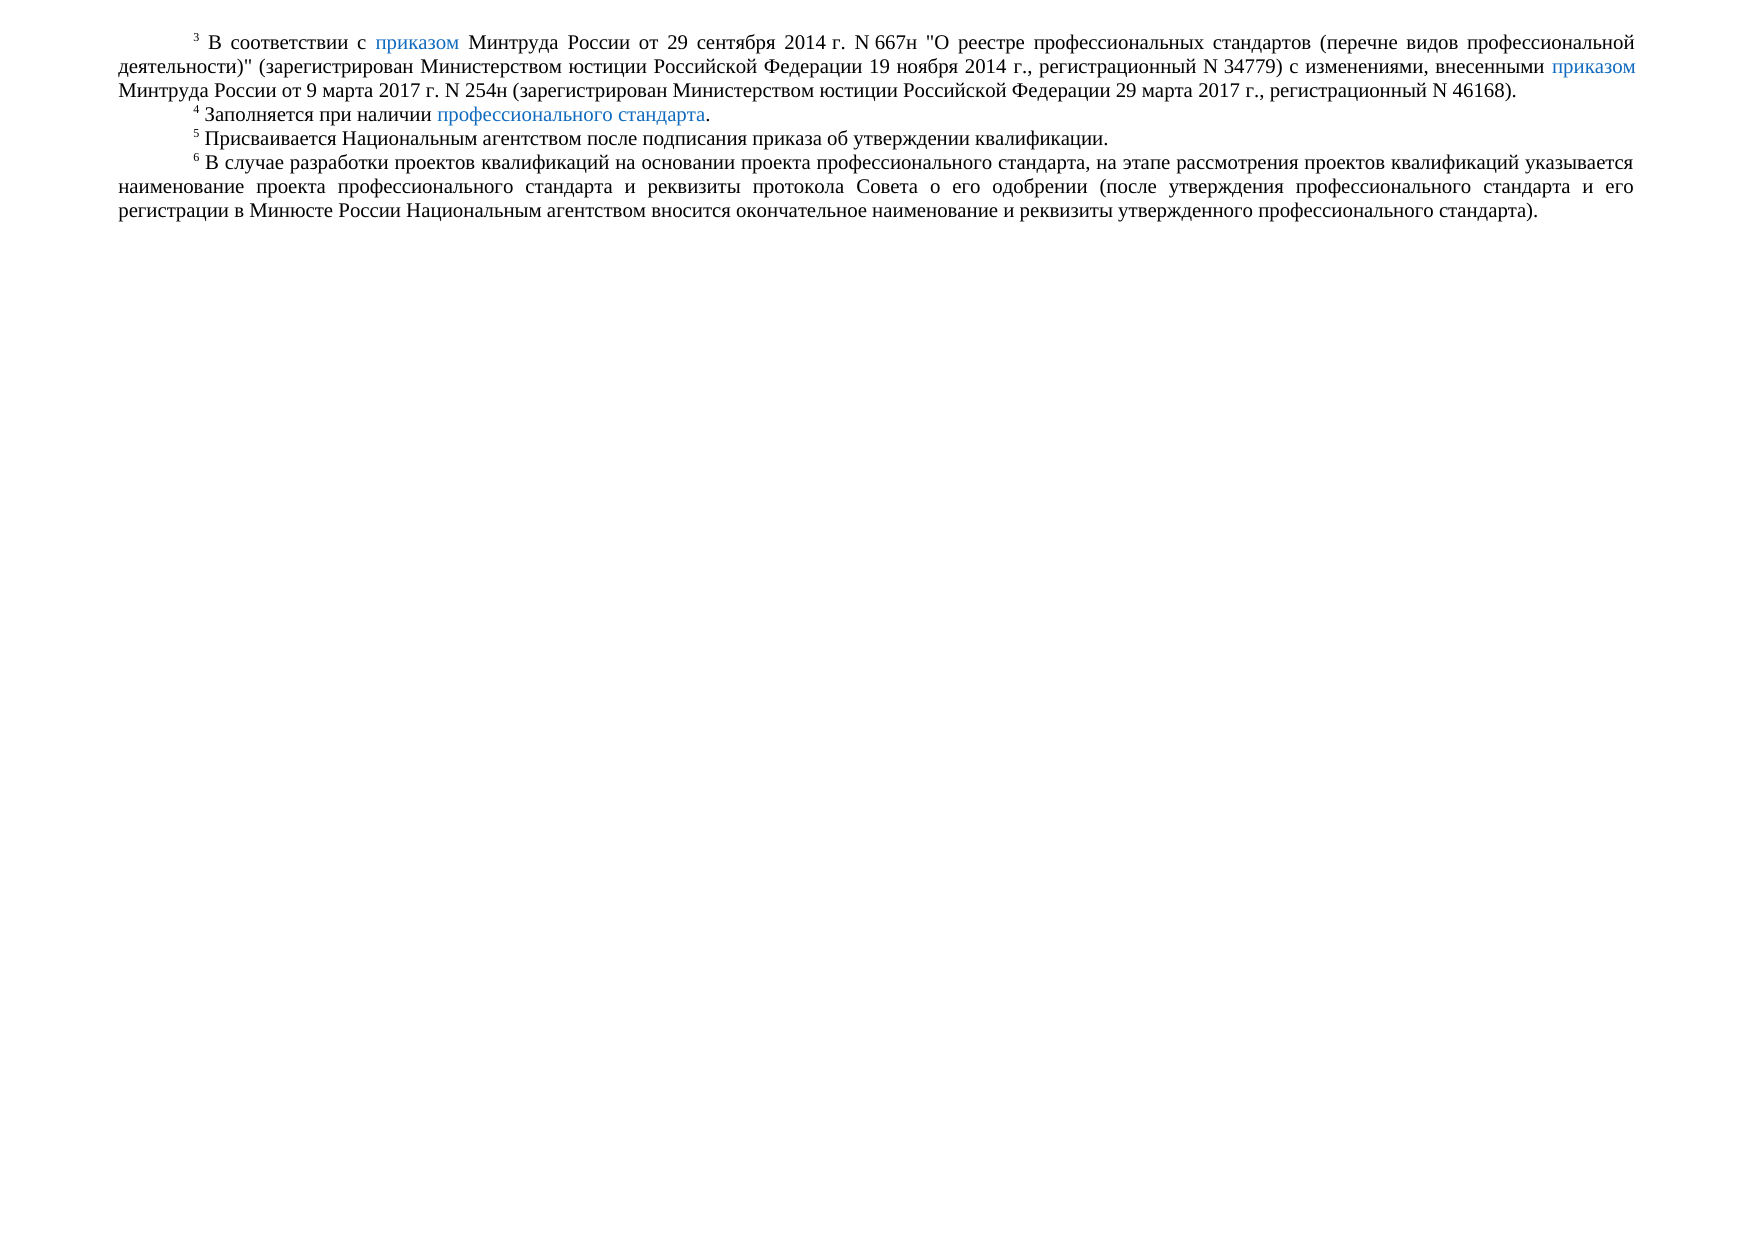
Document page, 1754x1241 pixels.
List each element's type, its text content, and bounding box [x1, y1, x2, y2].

text 6 В случае разработки проектов квалификаций на основании проекта профессионального стандарта, на этапе рассмотрения проектов квалификаций указывается наименование проекта профессионального стандарта и реквизиты протокола Совета о его одобрении (после утверждения профессионального стандарта и его регистрации в Минюсте России Национальным агентством вносится окончательное наименование и реквизиты утвержденного профессионального стандарта). [118, 150, 1636, 222]
text 3 В соответствии с приказом Минтруда России от 29 сентября 2014 г. N 667н "О реестре профессиональных стандартов (перечне видов профессиональной деятельности)" (зарегистрирован Министерством юстиции Российской Федерации 19 ноября 2014 г., регистрационный N 34779) с изменениями, внесенными приказом Минтруда России от 9 марта 2017 г. N 254н (зарегистрирован Министерством юстиции Российской Федерации 29 марта 2017 г., регистрационный N 46168). [118, 29, 1636, 102]
text 5 Присваивается Национальным агентством после подписания приказа об утверждении квалификации. [118, 126, 1636, 150]
text 4 Заполняется при наличии профессионального стандарта. [118, 102, 1636, 126]
